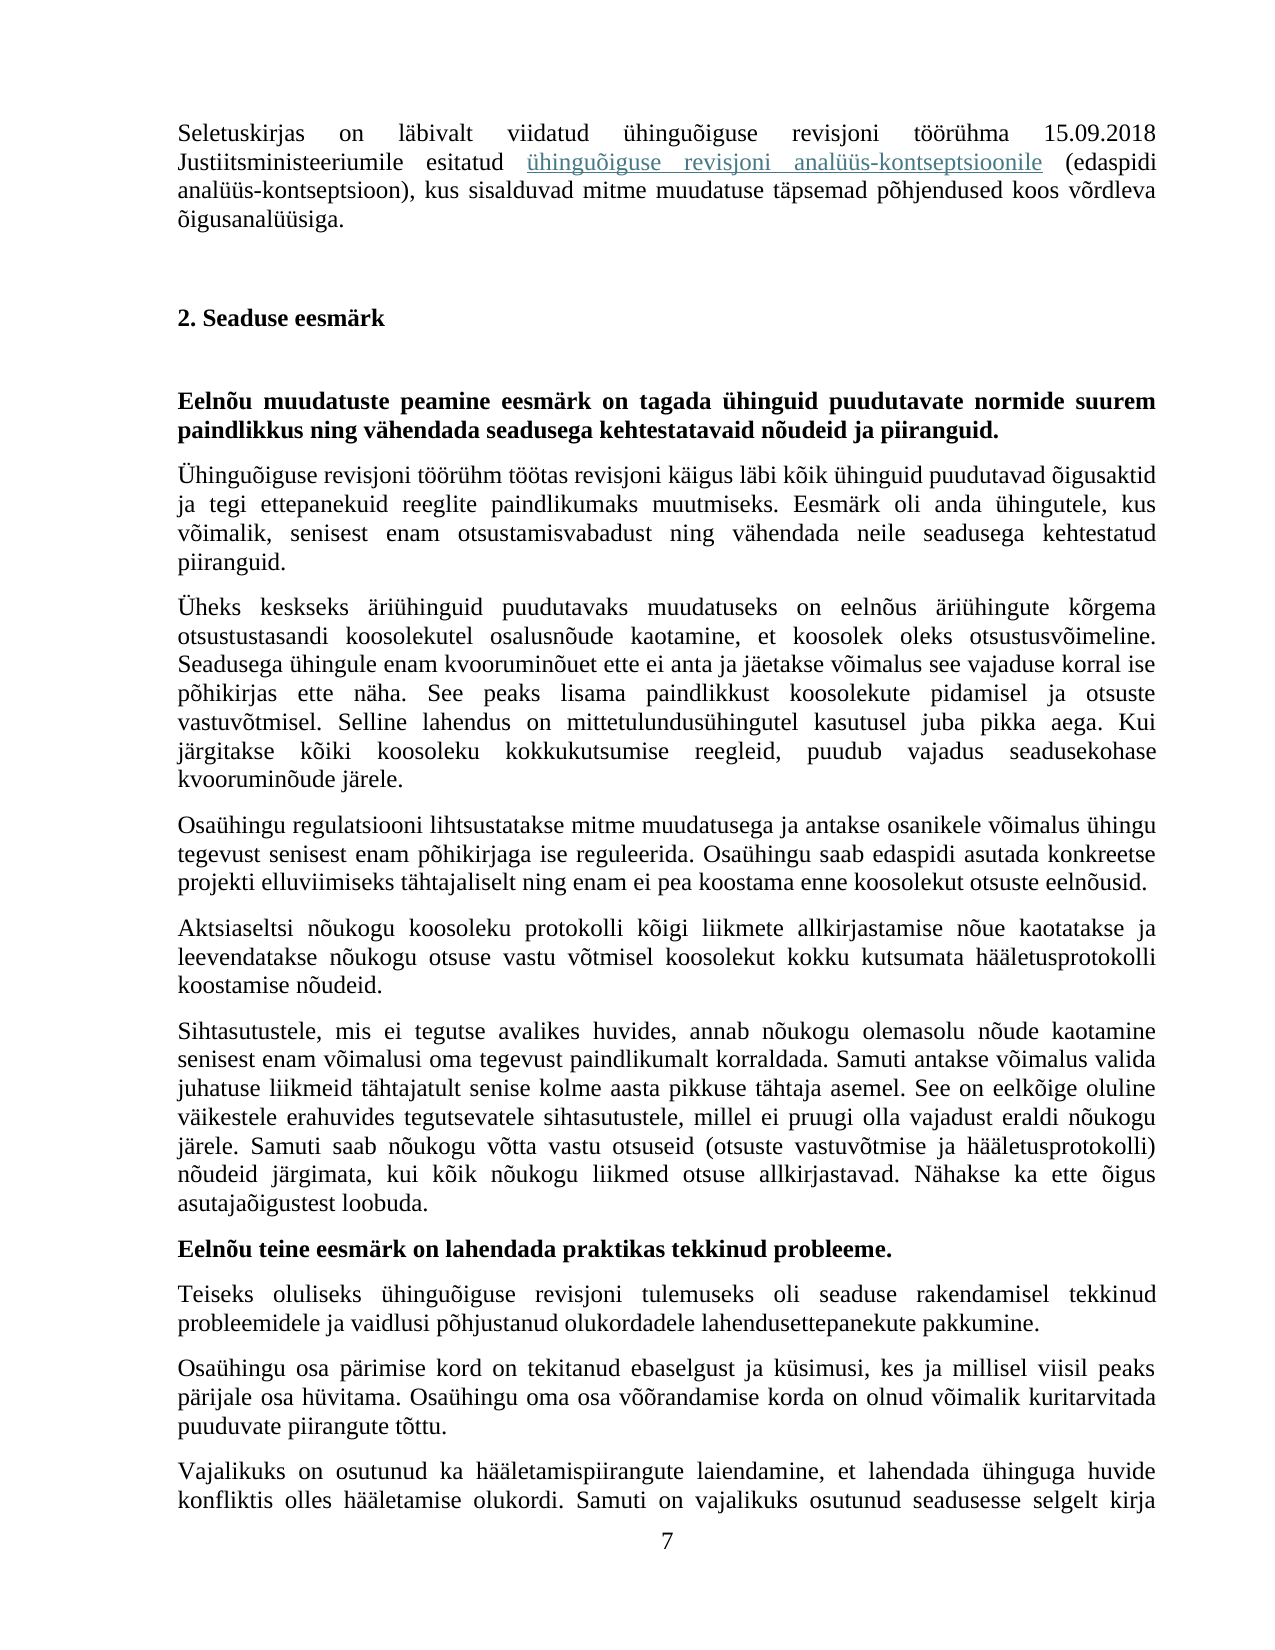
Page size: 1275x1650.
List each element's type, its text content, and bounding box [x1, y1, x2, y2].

text Aktsiaseltsi nõukogu koosoleku protokolli kõigi liikmete allkirjastamise nõue kaotatakse ja leevendatakse nõukogu otsuse vastu võtmisel koosolekut kokku kutsumata hääletusprotokolli koostamise nõudeid. [177, 913, 1157, 999]
text Sihtasutustele, mis ei tegutse avalikes huvides, annab nõukogu olemasolu nõude kaotamine senisest enam võimalusi oma tegevust paindlikumalt korraldada. Samuti antakse võimalus valida juhatuse liikmeid tähtajatult senise kolme aasta pikkuse tähtaja asemel. See on eelkõige oluline väikestele erahuvides tegutsevatele sihtasutustele, millel ei pruugi olla vajadust eraldi nõukogu järele. Samuti saab nõukogu võtta vastu otsuseid (otsuste vastuvõtmise ja hääletusprotokolli) nõudeid järgimata, kui kõik nõukogu liikmed otsuse allkirjastavad. Nähakse ka ette õigus asutajaõigustest loobuda. [177, 1016, 1157, 1217]
text Üheks keskseks äriühinguid puudutavaks muudatuseks on eelnõus äriühingute kõrgema otsustustasandi koosolekutel osalusnõude kaotamine, et koosolek oleks otsustusvõimeline. Seadusega ühingule enam kvooruminõuet ette ei anta ja jäetakse võimalus see vajaduse korral ise põhikirjas ette näha. See peaks lisama paindlikkust koosolekute pidamisel ja otsuste vastuvõtmisel. Selline lahendus on mittetulundusühingutel kasutusel juba pikka aega. Kui järgitakse kõiki koosoleku kokkukutsumise reegleid, puudub vajadus seadusekohase kvooruminõude järele. [177, 592, 1157, 793]
text Osaühingu regulatsiooni lihtsustatakse mitme muudatusega ja antakse osanikele võimalus ühingu tegevust senisest enam põhikirjaga ise reguleerida. Osaühingu saab edaspidi asutada konkreetse projekti elluviimiseks tähtajaliselt ning enam ei pea koostama enne koosolekut otsuste eelnõusid. [177, 810, 1157, 896]
text Eelnõu muudatuste peamine eesmärk on tagada ühinguid puudutavate normide suurem paindlikkus ning vähendada seadusega kehtestatavaid nõudeid ja piiranguid. [177, 386, 1157, 444]
text Eelnõu teine eesmärk on lahendada praktikas tekkinud probleeme. [177, 1234, 1157, 1262]
text Osaühingu osa pärimise kord on tekitanud ebaselgust ja küsimusi, kes ja millisel viisil peaks pärijale osa hüvitama. Osaühingu oma osa võõrandamise korda on olnud võimalik kuritarvitada puuduvate piirangute tõttu. [177, 1353, 1157, 1439]
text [177, 1456, 1157, 1514]
text Teiseks oluliseks ühinguõiguse revisjoni tulemuseks oli seaduse rakendamisel tekkinud probleemidele ja vaidlusi põhjustanud olukordadele lahendusettepanekute pakkumine. [177, 1279, 1157, 1337]
text Seletuskirjas on läbivalt viidatud ühinguõiguse revisjoni töörühma 15.09.2018 Justiitsministeeriumile esitatud ühinguõiguse revisjoni analüüs-kontseptsioonile (edaspidi analüüs-kontseptsioon), kus sisalduvad mitme muudatuse täpsemad põhjendused koos võrdleva õigusanalüüsiga. [177, 118, 1157, 233]
text Ühinguõiguse revisjoni töörühm töötas revisjoni käigus läbi kõik ühinguid puudutavad õigusaktid ja tegi ettepanekuid reeglite paindlikumaks muutmiseks. Eesmärk oli anda ühingutele, kus võimalik, senisest enam otsustamisvabadust ning vähendada neile seadusega kehtestatud piiranguid. [177, 460, 1157, 575]
subtitle 2. Seaduse eesmärk [177, 303, 1157, 332]
